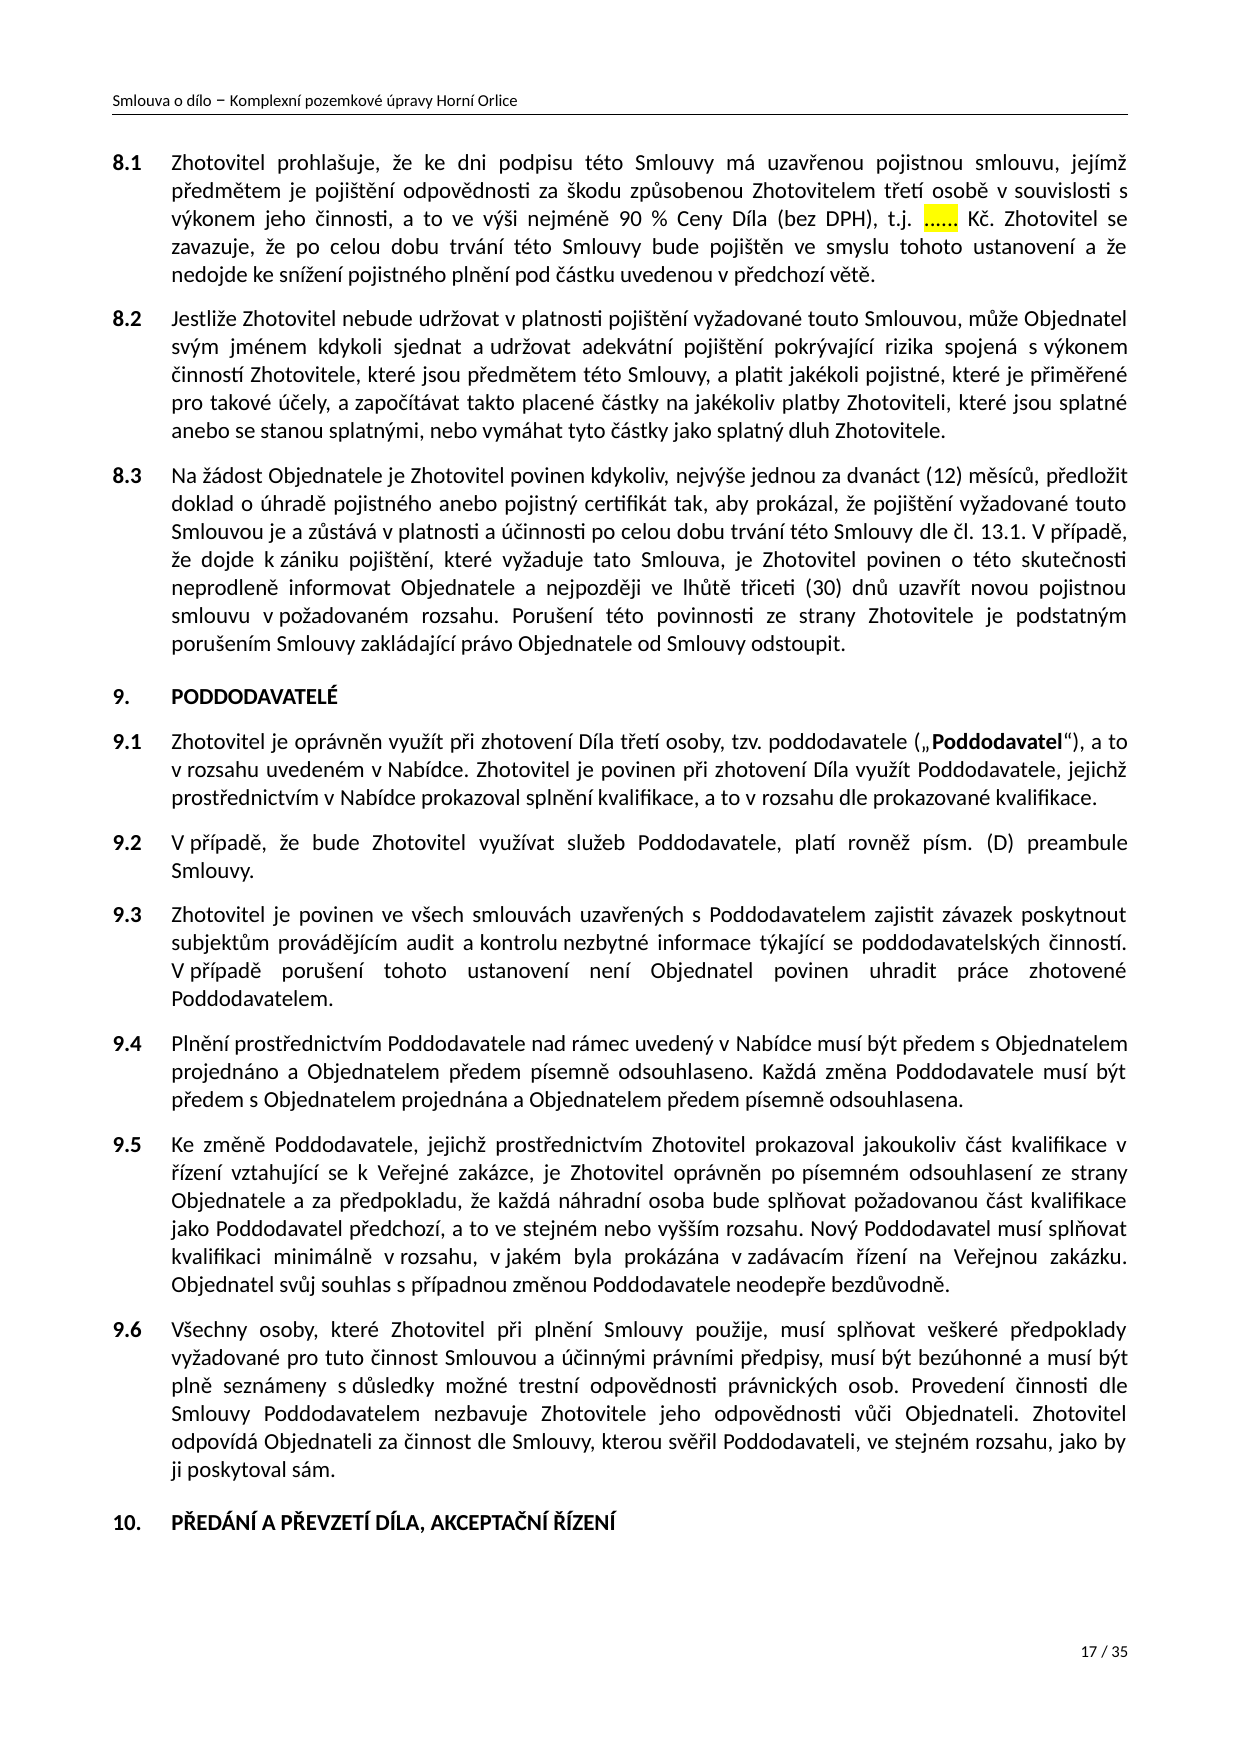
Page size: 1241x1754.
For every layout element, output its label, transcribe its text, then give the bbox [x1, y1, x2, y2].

text Jestliže Zhotovitel nebude udržovat v platnosti pojištění vyžadované touto Smlouvou, může Objednatel svým jménem kdykoli sjednat a udržovat adekvátní pojištění pokrývající rizika spojená s výkonem činností Zhotovitele, které jsou předmětem této Smlouvy, a platit jakékoli pojistné, které je přiměřené pro takové účely, a započítávat takto placené částky na jakékoliv platby Zhotoviteli, které jsou splatné anebo se stanou splatnými, nebo vymáhat tyto částky jako splatný dluh Zhotovitele. [112, 304, 1128, 444]
text Zhotovitel je oprávněn využít při zhotovení Díla třetí osoby, tzv. poddodavatele („Poddodavatel“), a to v rozsahu uvedeném v Nabídce. Zhotovitel je povinen při zhotovení Díla využít Poddodavatele, jejichž prostřednictvím v Nabídce prokazoval splnění kvalifikace, a to v rozsahu dle prokazované kvalifikace. [112, 727, 1128, 811]
text Všechny osoby, které Zhotovitel při plnění Smlouvy použije, musí splňovat veškeré předpoklady vyžadované pro tuto činnost Smlouvou a účinnými právními předpisy, musí být bezúhonné a musí být plně seznámeny s důsledky možné trestní odpovědnosti právnických osob. Provedení činnosti dle Smlouvy Poddodavatelem nezbavuje Zhotovitele jeho odpovědnosti vůči Objednateli. Zhotovitel odpovídá Objednateli za činnost dle Smlouvy, kterou svěřil Poddodavateli, ve stejném rozsahu, jako by ji poskytoval sám. [112, 1315, 1128, 1483]
text V případě, že bude Zhotovitel využívat služeb Poddodavatele, platí rovněž písm. (D) preambule Smlouvy. [112, 828, 1128, 884]
text Ke změně Poddodavatele, jejichž prostřednictvím Zhotovitel prokazoval jakoukoliv část kvalifikace v řízení vztahující se k Veřejné zakázce, je Zhotovitel oprávněn po písemném odsouhlasení ze strany Objednatele a za předpokladu, že každá náhradní osoba bude splňovat požadovanou část kvalifikace jako Poddodavatel předchozí, a to ve stejném nebo vyšším rozsahu. Nový Poddodavatel musí splňovat kvalifikaci minimálně v rozsahu, v jakém byla prokázána v zadávacím řízení na Veřejnou zakázku. Objednatel svůj souhlas s případnou změnou Poddodavatele neodepře bezdůvodně. [112, 1130, 1128, 1298]
text Zhotovitel prohlašuje, že ke dni podpisu této Smlouvy má uzavřenou pojistnou smlouvu, jejímž předmětem je pojištění odpovědnosti za škodu způsobenou Zhotovitelem třetí osobě v souvislosti s výkonem jeho činnosti, a to ve výši nejméně 90 % Ceny Díla (bez DPH), t.j. ...... Kč. Zhotovitel se zavazuje, že po celou dobu trvání této Smlouvy bude pojištěn ve smyslu tohoto ustanovení a že nedojde ke snížení pojistného plnění pod částku uvedenou v předchozí větě. [112, 148, 1128, 288]
text Na žádost Objednatele je Zhotovitel povinen kdykoliv, nejvýše jednou za dvanáct (12) měsíců, předložit doklad o úhradě pojistného anebo pojistný certifikát tak, aby prokázal, že pojištění vyžadované touto Smlouvou je a zůstává v platnosti a účinnosti po celou dobu trvání této Smlouvy dle čl. 13.1. V případě, že dojde k zániku pojištění, které vyžaduje tato Smlouva, je Zhotovitel povinen o této skutečnosti neprodleně informovat Objednatele a nejpozději ve lhůtě třiceti (30) dnů uzavřít novou pojistnou smlouvu v požadovaném rozsahu. Porušení této povinnosti ze strany Zhotovitele je podstatným porušením Smlouvy zakládající právo Objednatele od Smlouvy odstoupit. [112, 461, 1128, 657]
text Poddodavatelé [112, 682, 1128, 710]
text Předání a převzetí Díla, Akceptační řízení [112, 1508, 1128, 1536]
text Plnění prostřednictvím Poddodavatele nad rámec uvedený v Nabídce musí být předem s Objednatelem projednáno a Objednatelem předem písemně odsouhlaseno. Každá změna Poddodavatele musí být předem s Objednatelem projednána a Objednatelem předem písemně odsouhlasena. [112, 1029, 1128, 1113]
text Zhotovitel je povinen ve všech smlouvách uzavřených s Poddodavatelem zajistit závazek poskytnout subjektům provádějícím audit a kontrolu nezbytné informace týkající se poddodavatelských činností. V případě porušení tohoto ustanovení není Objednatel povinen uhradit práce zhotovené Poddodavatelem. [112, 901, 1128, 1013]
